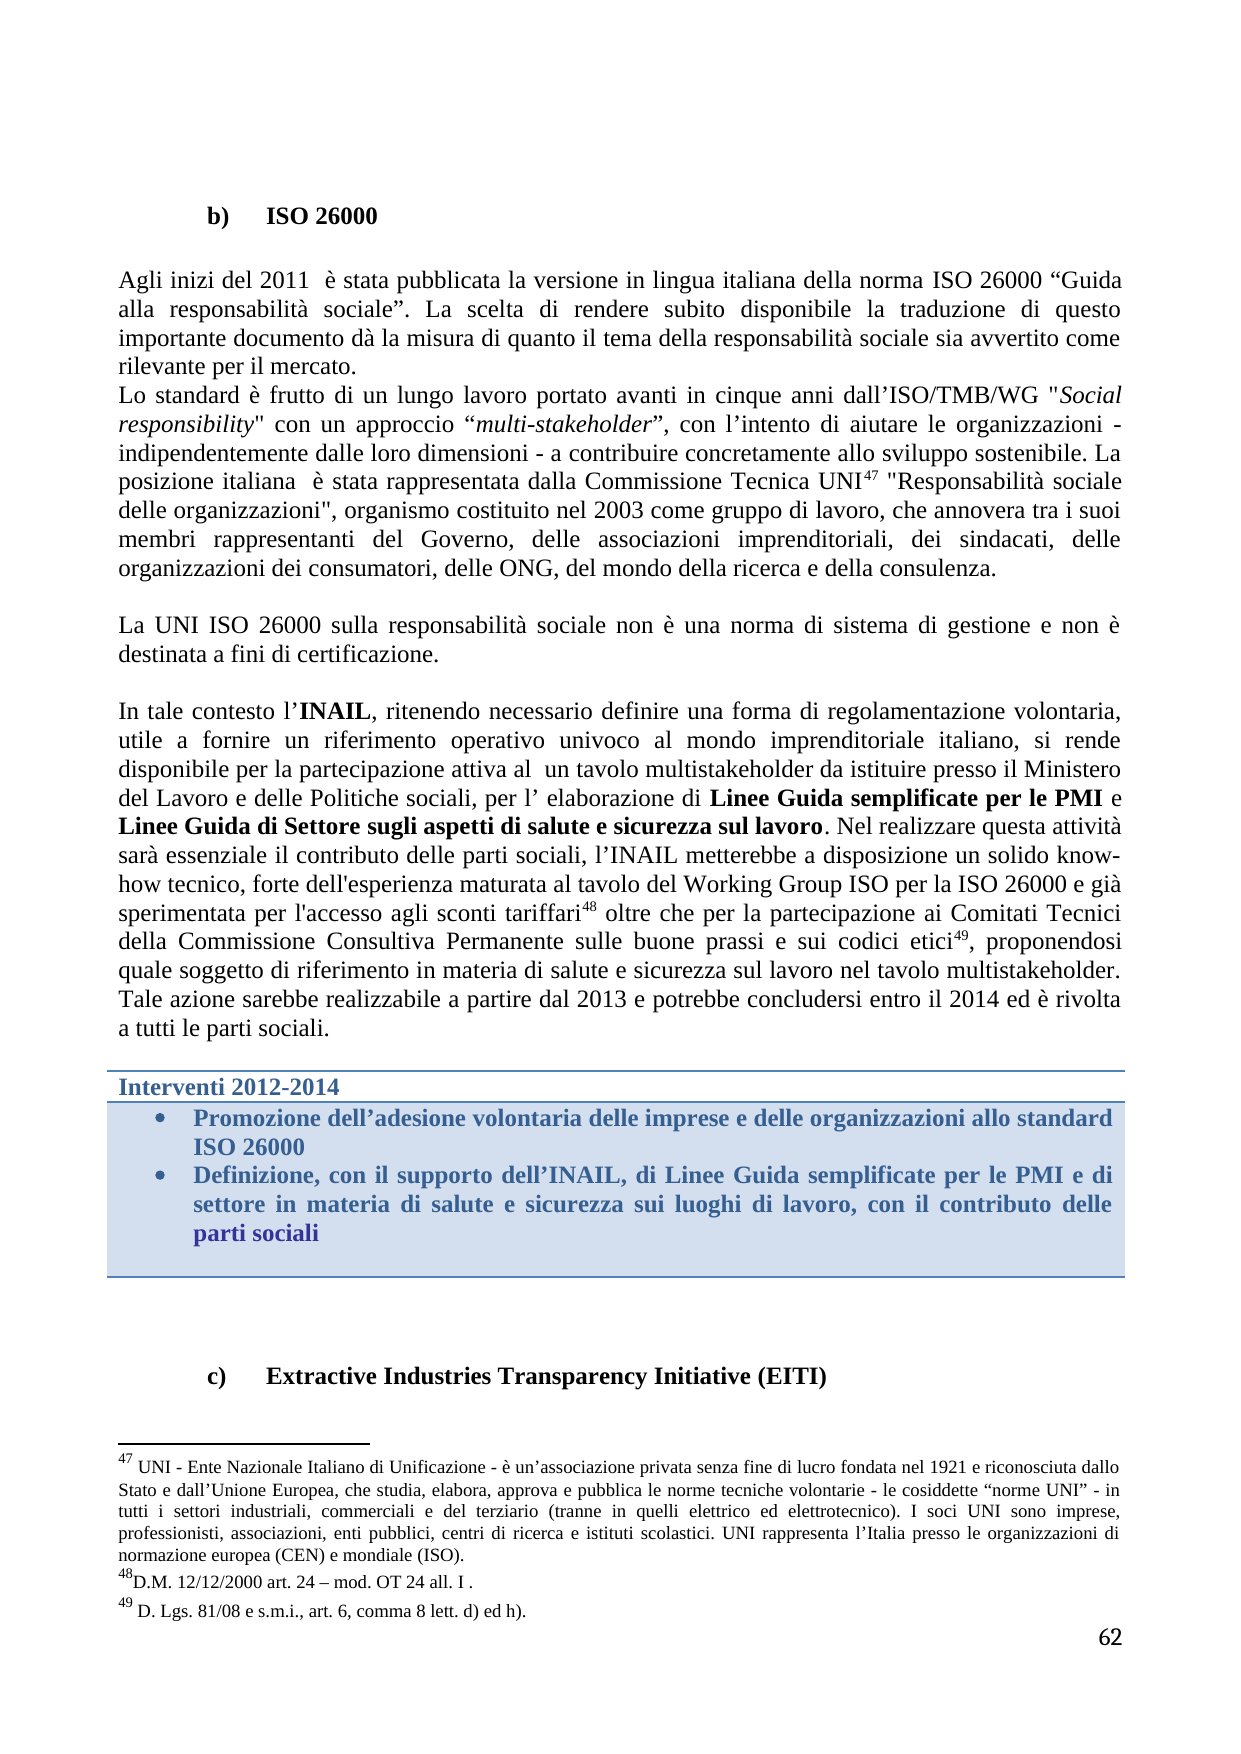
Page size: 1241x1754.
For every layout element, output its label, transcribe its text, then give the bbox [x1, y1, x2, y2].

table_cell Promozione dell’adesione volontaria delle imprese e delle organizzazioni allo standard ISO 26000 Definizione, con il supporto dell’INAIL, di Linee Guida semplificate per le PMI e di settore in materia di salute e sicurezza sui luoghi di lavoro, con il contributo delle parti sociali [107, 1103, 1125, 1276]
text In tale contesto l’INAIL, ritenendo necessario definire una forma di regolamentazione volontaria, utile a fornire un riferimento operativo univoco al mondo imprenditoriale italiano, si rende disponibile per la partecipazione attiva al un tavolo multistakeholder da istituire presso il Ministero del Lavoro e delle Politiche sociali, per l’ elaborazione di Linee Guida semplificate per le PMI e Linee Guida di Settore sugli aspetti di salute e sicurezza sul lavoro. Nel realizzare questa attività sarà essenziale il contributo delle parti sociali, l’INAIL metterebbe a disposizione un solido know-how tecnico, forte dell'esperienza maturata al tavolo del Working Group ISO per la ISO 26000 e già sperimentata per l'accesso agli sconti tariffari oltre che per la partecipazione ai Comitati Tecnici della Commissione Consultiva Permanente sulle buone prassi e sui codici etici, proponendosi quale soggetto di riferimento in materia di salute e sicurezza sul lavoro nel tavolo multistakeholder. Tale azione sarebbe realizzabile a partire dal 2013 e potrebbe concludersi entro il 2014 ed è rivolta a tutti le parti sociali. [118, 696, 1122, 1041]
table_header Interventi 2012-2014 [107, 1072, 1125, 1101]
text Agli inizi del 2011 è stata pubblicata la versione in lingua italiana della norma ISO 26000 “Guida alla responsabilità sociale”. La scelta di rendere subito disponibile la traduzione di questo importante documento dà la misura di quanto il tema della responsabilità sociale sia avvertito come rilevante per il mercato. [118, 265, 1122, 380]
text Lo standard è frutto di un lungo lavoro portato avanti in cinque anni dall’ISO/TMB/WG "Social responsibility" con un approccio “multi-stakeholder”, con l’intento di aiutare le organizzazioni - indipendentemente dalle loro dimensioni - a contribuire concretamente allo sviluppo sostenibile. La posizione italiana è stata rappresentata dalla Commissione Tecnica UNI "Responsabilità sociale delle organizzazioni", organismo costituito nel 2003 come gruppo di lavoro, che annovera tra i suoi membri rappresentanti del Governo, delle associazioni imprenditoriali, dei sindacati, delle organizzazioni dei consumatori, delle ONG, del mondo della ricerca e della consulenza. [118, 380, 1122, 581]
subtitle ISO 26000 [207, 201, 1122, 230]
text La UNI ISO 26000 sulla responsabilità sociale non è una norma di sistema di gestione e non è destinata a fini di certificazione. [118, 610, 1122, 668]
subtitle Extractive Industries Transparency Initiative (EITI) [207, 1361, 1122, 1390]
